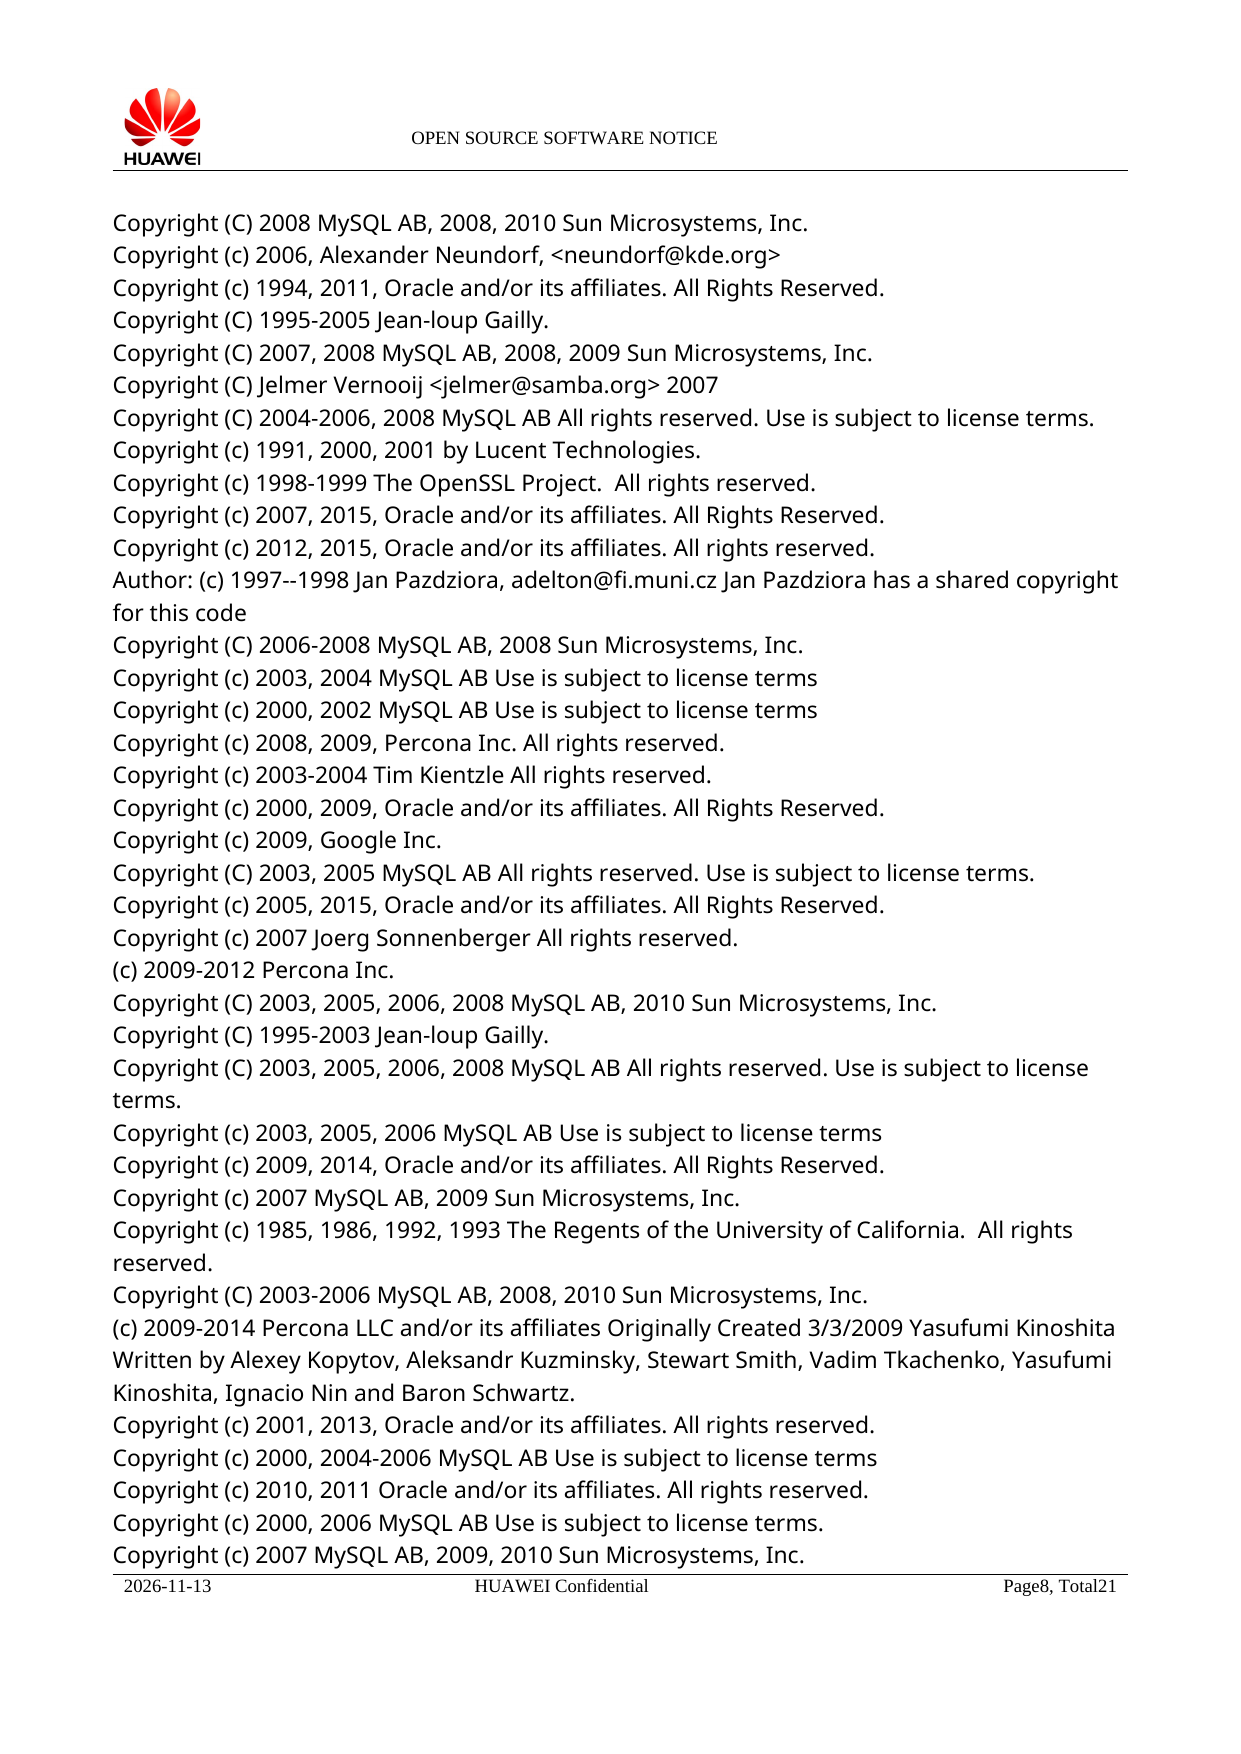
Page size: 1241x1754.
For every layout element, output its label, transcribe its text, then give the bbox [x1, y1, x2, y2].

picture [124, 88, 201, 165]
